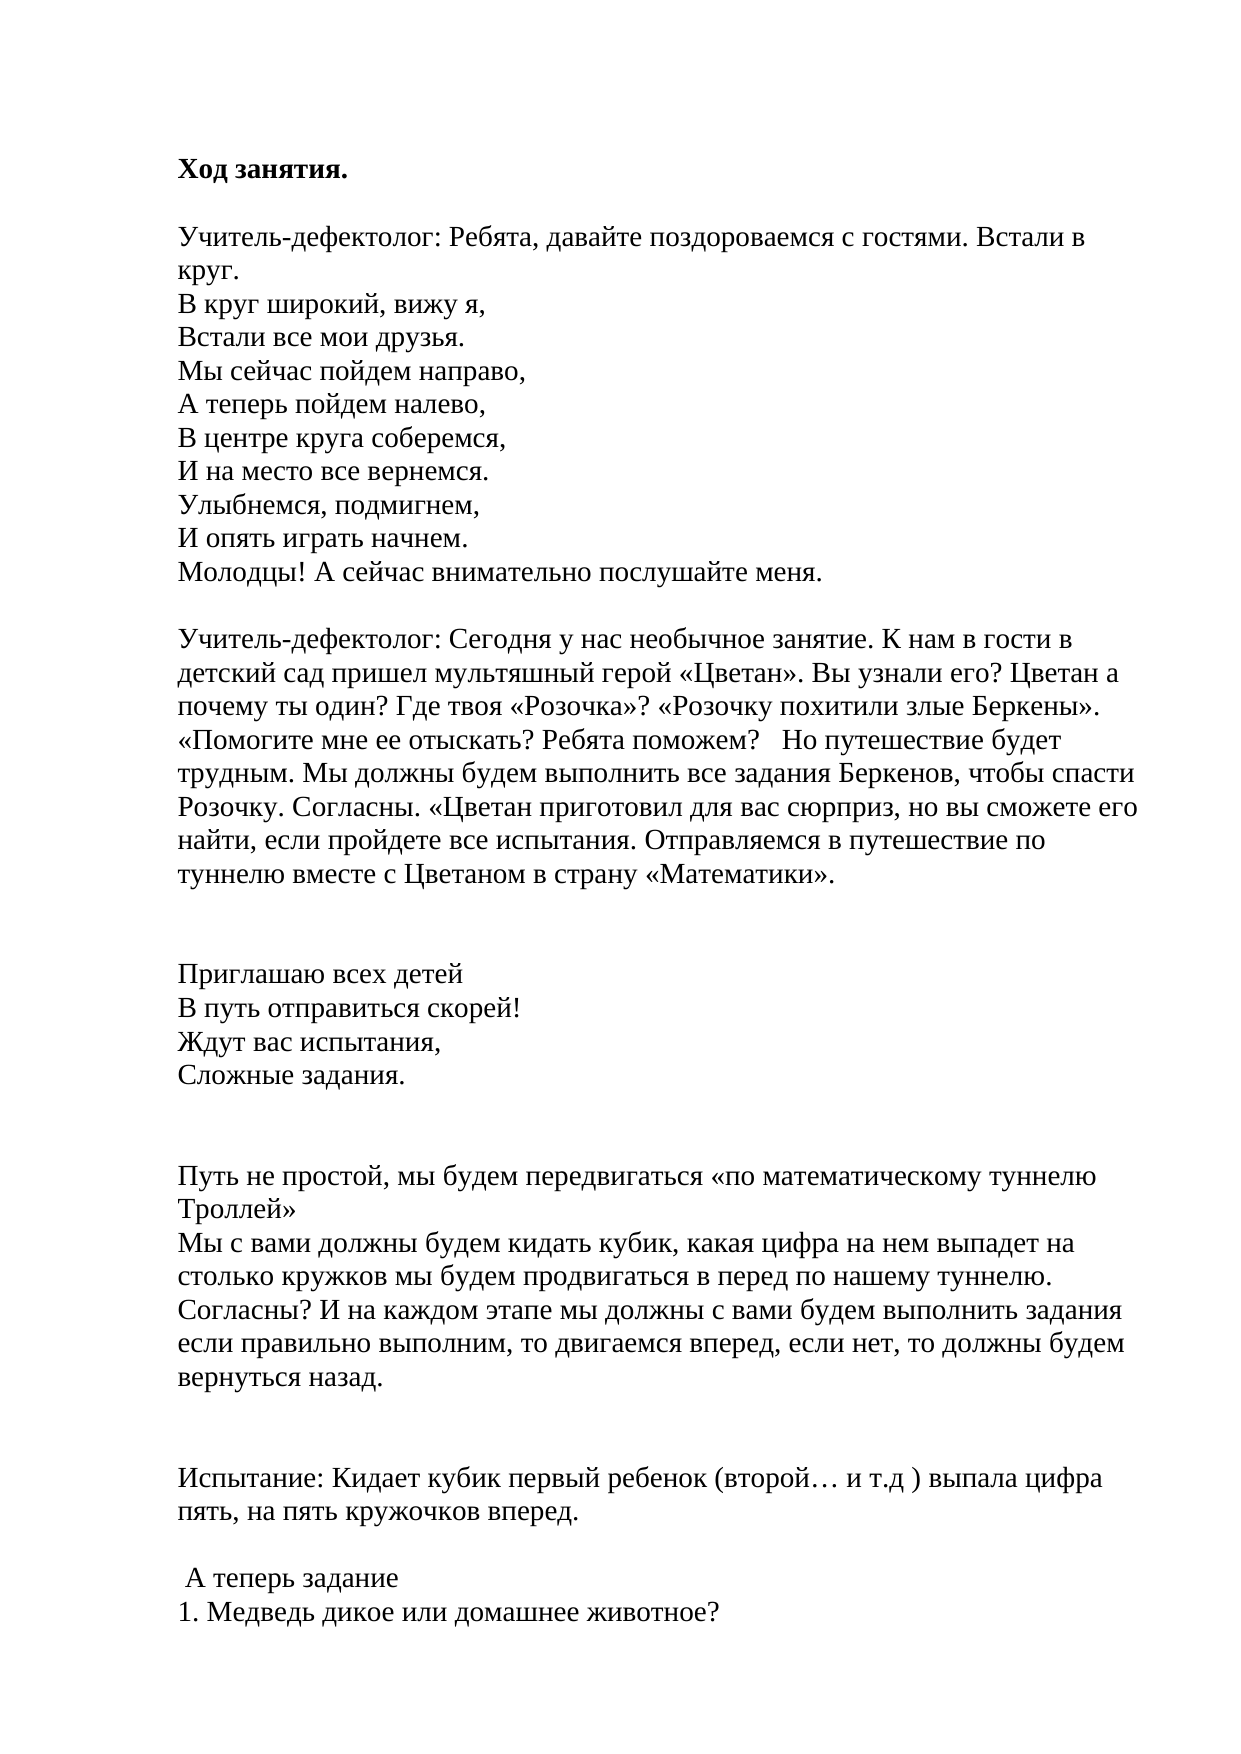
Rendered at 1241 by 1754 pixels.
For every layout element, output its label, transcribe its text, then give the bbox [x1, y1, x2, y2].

text Учитель-дефектолог: Ребята, давайте поздороваемся с гостями. Встали в круг. [177, 219, 1152, 286]
text Приглашаю всех детей [177, 957, 1152, 990]
text Молодцы! А сейчас внимательно послушайте меня. [177, 554, 1152, 588]
text Учитель-дефектолог: Сегодня у нас необычное занятие. К нам в гости в детский сад пришел мультяшный герой «Цветан». Вы узнали его? Цветан а почему ты один? Где твоя «Розочка»? «Розочку похитили злые Беркены». «Помогите мне ее отыскать? Ребята поможем? Но путешествие будет трудным. Мы должны будем выполнить все задания Беркенов, чтобы спасти Розочку. Согласны. «Цветан приготовил для вас сюрприз, но вы сможете его найти, если пройдете все испытания. Отправляемся в путешествие по туннелю вместе с Цветаном в страну «Математики». [177, 621, 1152, 889]
text В круг широкий, вижу я, [177, 286, 1152, 319]
text Испытание: Кидает кубик первый ребенок (второй… и т.д ) выпала цифра пять, на пять кружочков вперед. [177, 1460, 1152, 1527]
text 1. Медведь дикое или домашнее животное? [177, 1594, 1152, 1627]
text И опять играть начнем. [177, 521, 1152, 554]
text Ход занятия. [177, 152, 1152, 185]
text Мы с вами должны будем кидать кубик, какая цифра на нем выпадет на столько кружков мы будем продвигаться в перед по нашему туннелю. Согласны? И на каждом этапе мы должны с вами будем выполнить задания если правильно выполним, то двигаемся вперед, если нет, то должны будем вернуться назад. [177, 1225, 1152, 1393]
text Мы сейчас пойдем направо, [177, 353, 1152, 386]
text В центре круга соберемся, [177, 420, 1152, 453]
text Встали все мои друзья. [177, 319, 1152, 353]
text Сложные задания. [177, 1057, 1152, 1091]
text Улыбнемся, подмигнем, [177, 487, 1152, 521]
text А теперь пойдем налево, [177, 386, 1152, 420]
text А теперь задание [177, 1560, 1152, 1594]
text И на место все вернемся. [177, 453, 1152, 487]
text В путь отправиться скорей! [177, 990, 1152, 1024]
text Путь не простой, мы будем передвигаться «по математическому туннелю Троллей» [177, 1158, 1152, 1225]
text Ждут вас испытания, [177, 1024, 1152, 1057]
